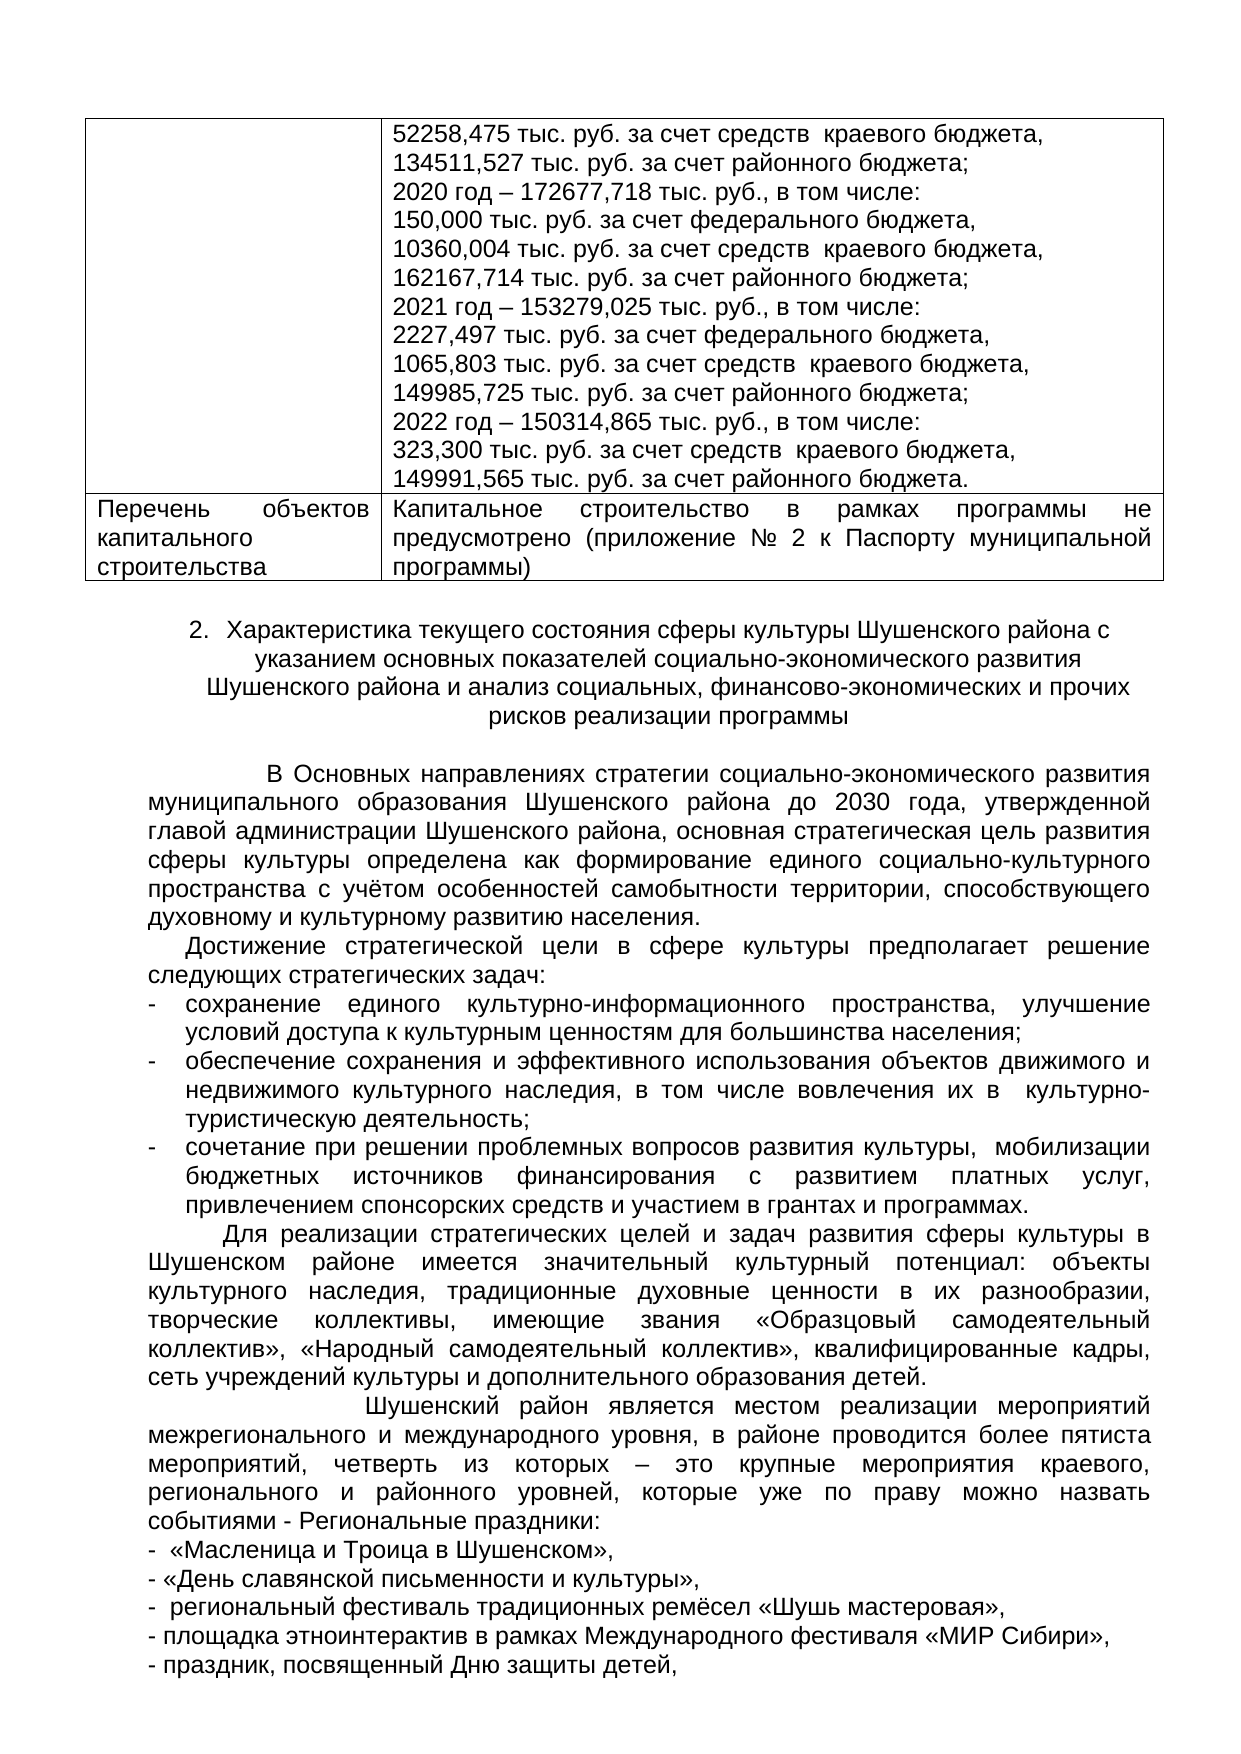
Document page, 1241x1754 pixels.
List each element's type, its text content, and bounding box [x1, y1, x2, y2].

text Для реализации стратегических целей и задач развития сферы культуры в Шушенском районе имеется значительный культурный потенциал: объекты культурного наследия, традиционные духовные ценности в их разнообразии, творческие коллективы, имеющие звания «Образцовый самодеятельный коллектив», «Народный самодеятельный коллектив», квалифицированные кадры, сеть учреждений культуры и дополнительного образования детей. [148, 1218, 1152, 1391]
text - региональный фестиваль традиционных ремёсел «Шушь мастеровая», [148, 1592, 1152, 1621]
text - площадка этноинтерактив в рамках Международного фестиваля «МИР Сибири», [148, 1621, 1152, 1650]
text Достижение стратегической цели в сфере культуры предполагает решение следующих стратегических задач: [148, 931, 1152, 988]
text В Основных направлениях стратегии социально-экономического развития муниципального образования Шушенского района до 2030 года, утвержденной главой администрации Шушенского района, основная стратегическая цель развития сферы культуры определена как формирование единого социально-культурного пространства с учётом особенностей самобытности территории, способствующего духовному и культурному развитию населения. [148, 758, 1152, 931]
list сохранение единого культурно-информационного пространства, улучшение условий доступа к культурным ценностям для большинства населения; [148, 988, 1152, 1046]
table_cell Перечень объектов капитального строительства [86, 494, 381, 580]
list обеспечение сохранения и эффективного использования объектов движимого и недвижимого культурного наследия, в том числе вовлечения их в культурно-туристическую деятельность; [148, 1046, 1152, 1132]
text Шушенский район является местом реализации мероприятий межрегионального и международного уровня, в районе проводится более пятиста мероприятий, четверть из которых – это крупные мероприятия краевого, регионального и районного уровней, которые уже по праву можно назвать событиями - Региональные праздники: [148, 1391, 1152, 1535]
table_cell Капитальное строительство в рамках программы не предусмотрено (приложение № 2 к Паспорту муниципальной программы) [382, 494, 1163, 580]
text - «День славянской письменности и культуры», [148, 1563, 1152, 1592]
text - «Масленица и Троица в Шушенском», [148, 1535, 1152, 1563]
list сочетание при решении проблемных вопросов развития культуры, мобилизации бюджетных источников финансирования с развитием платных услуг, привлечением спонсорских средств и участием в грантах и программах. [148, 1132, 1152, 1218]
list Характеристика текущего состояния сферы культуры Шушенского района с указанием основных показателей социально-экономического развития Шушенского района и анализ социальных, финансово-экономических и прочих рисков реализации программы [148, 615, 1152, 730]
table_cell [86, 119, 381, 493]
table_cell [382, 119, 1163, 493]
text - праздник, посвященный Дню защиты детей, [148, 1650, 1152, 1678]
